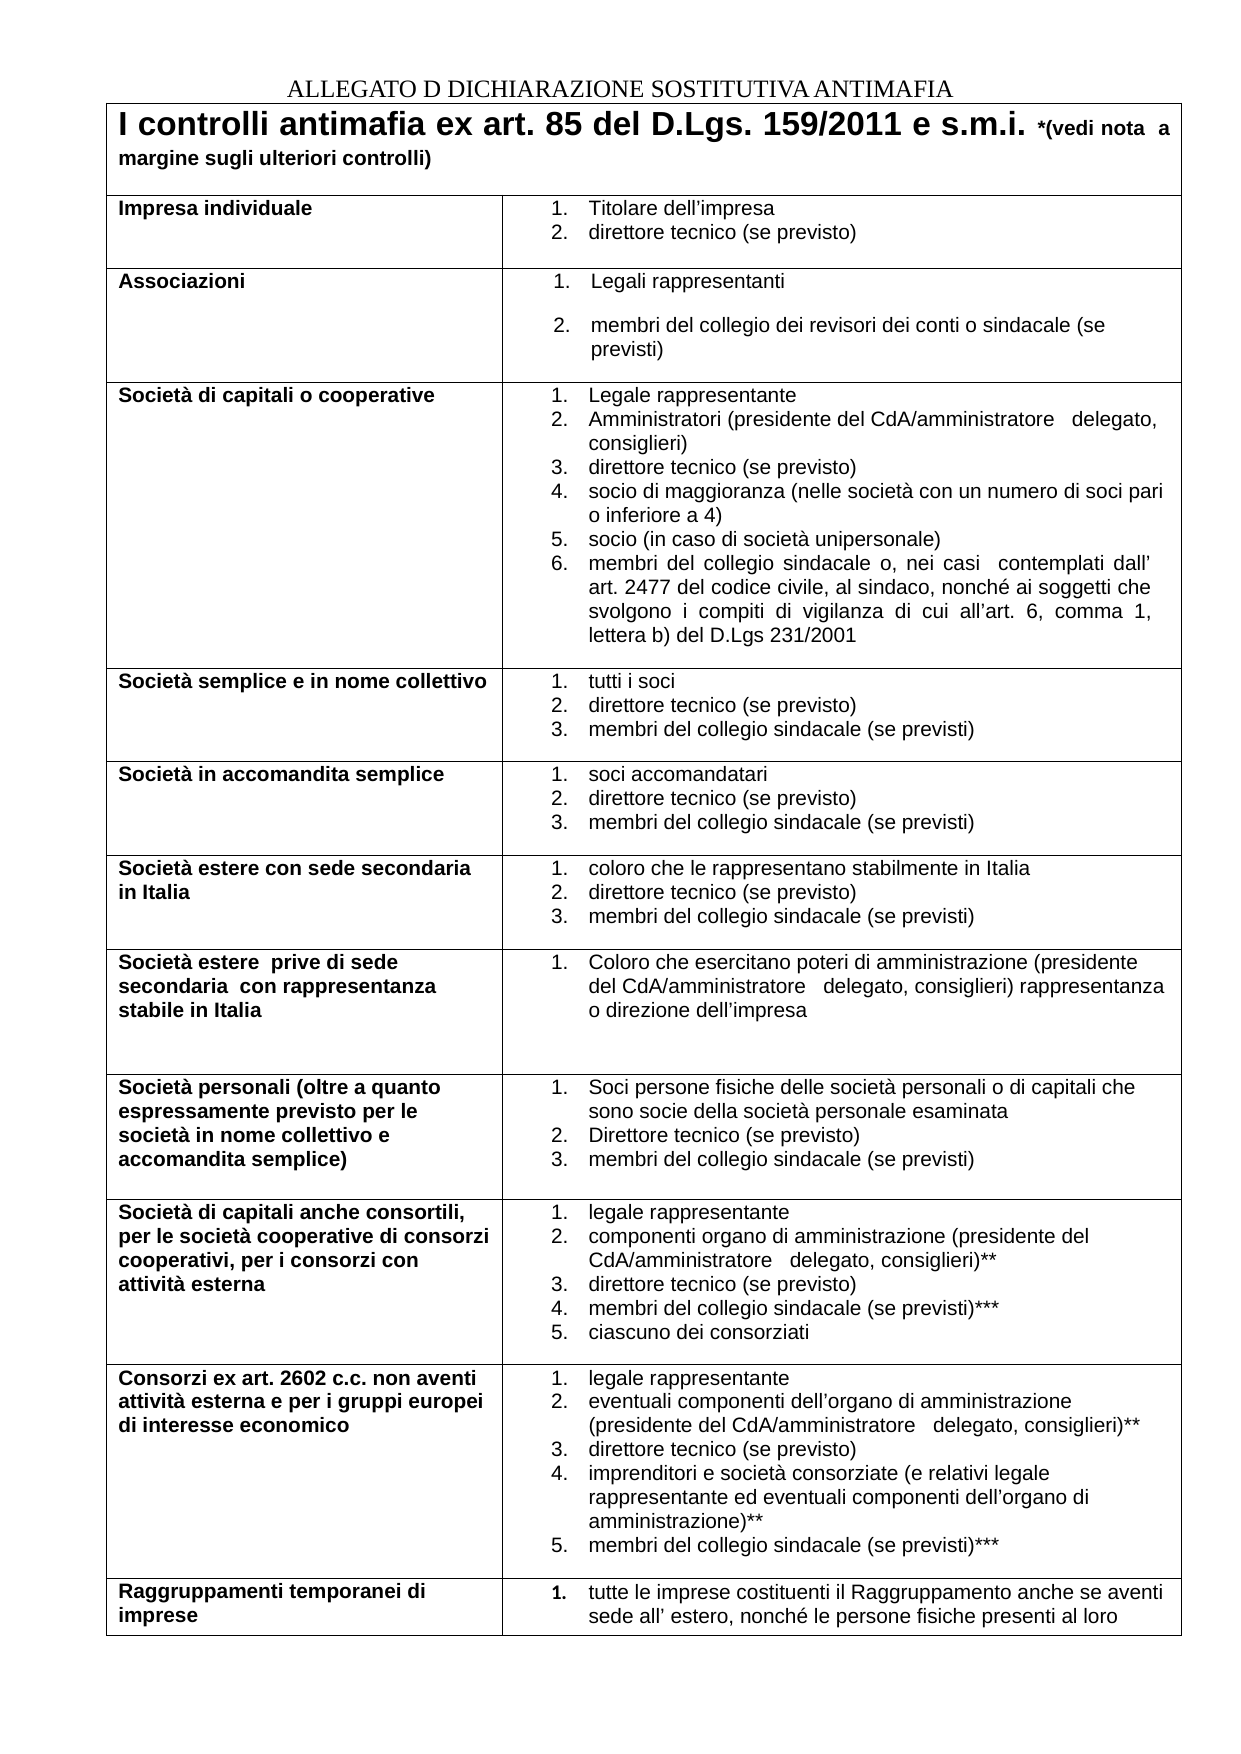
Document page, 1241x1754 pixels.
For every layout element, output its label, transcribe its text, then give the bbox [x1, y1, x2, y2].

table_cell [503, 1579, 1181, 1635]
table_cell Associazioni [107, 269, 502, 382]
table_cell coloro che le rappresentano stabilmente in Italia direttore tecnico (se previsto) membri del collegio sindacale (se previsti) [503, 856, 1181, 949]
table_cell Società personali (oltre a quanto espressamente previsto per le società in nome collettivo e accomandita semplice) [107, 1075, 502, 1199]
table_cell Impresa individuale [107, 196, 502, 267]
table_cell Soci persone fisiche delle società personali o di capitali che sono socie della società personale esaminata Direttore tecnico (se previsto) membri del collegio sindacale (se previsti) [503, 1075, 1181, 1199]
table_cell soci accomandatari direttore tecnico (se previsto) membri del collegio sindacale (se previsti) [503, 762, 1181, 855]
table_cell Titolare dell’impresa direttore tecnico (se previsto) [503, 196, 1181, 267]
table_cell Società in accomandita semplice [107, 762, 502, 855]
table_cell Legale rappresentante Amministratori (presidente del CdA/amministratore delegato, consiglieri) direttore tecnico (se previsto) socio di maggioranza (nelle società con un numero di soci pari o inferiore a 4) socio (in caso di società unipersonale) membri del collegio sindacale o, nei casi contemplati dall’ art. 2477 del codice civile, al sindaco, nonché ai soggetti che svolgono i compiti di vigilanza di cui all’art. 6, comma 1, lettera b) del D.Lgs 231/2001 [503, 383, 1181, 667]
table_cell Coloro che esercitano poteri di amministrazione (presidente del CdA/amministratore delegato, consiglieri) rappresentanza o direzione dell’impresa [503, 950, 1181, 1074]
table_cell Società estere con sede secondaria in Italia [107, 856, 502, 949]
table_cell Legali rappresentanti membri del collegio dei revisori dei conti o sindacale (se previsti) [503, 269, 1181, 382]
table_cell legale rappresentante componenti organo di amministrazione (presidente del CdA/amministratore delegato, consiglieri)** direttore tecnico (se previsto) membri del collegio sindacale (se previsti)*** ciascuno dei consorziati [503, 1200, 1181, 1364]
table_cell legale rappresentante eventuali componenti dell’organo di amministrazione (presidente del CdA/amministratore delegato, consiglieri)** direttore tecnico (se previsto) imprenditori e società consorziate (e relativi legale rappresentante ed eventuali componenti dell’organo di amministrazione)** membri del collegio sindacale (se previsti)*** [503, 1365, 1181, 1578]
table_header I controlli antimafia ex art. 85 del D.Lgs. 159/2011 e s.m.i. *(vedi nota a margine sugli ulteriori controlli) [107, 104, 1181, 194]
table_cell tutti i soci direttore tecnico (se previsto) membri del collegio sindacale (se previsti) [503, 669, 1181, 761]
table_cell Società estere prive di sede secondaria con rappresentanza stabile in Italia [107, 950, 502, 1074]
table_cell Società di capitali anche consortili, per le società cooperative di consorzi cooperativi, per i consorzi con attività esterna [107, 1200, 502, 1364]
table_cell Consorzi ex art. 2602 c.c. non aventi attività esterna e per i gruppi europei di interesse economico [107, 1365, 502, 1578]
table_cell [107, 1579, 502, 1635]
table_cell Società di capitali o cooperative [107, 383, 502, 667]
table_cell Società semplice e in nome collettivo [107, 669, 502, 761]
